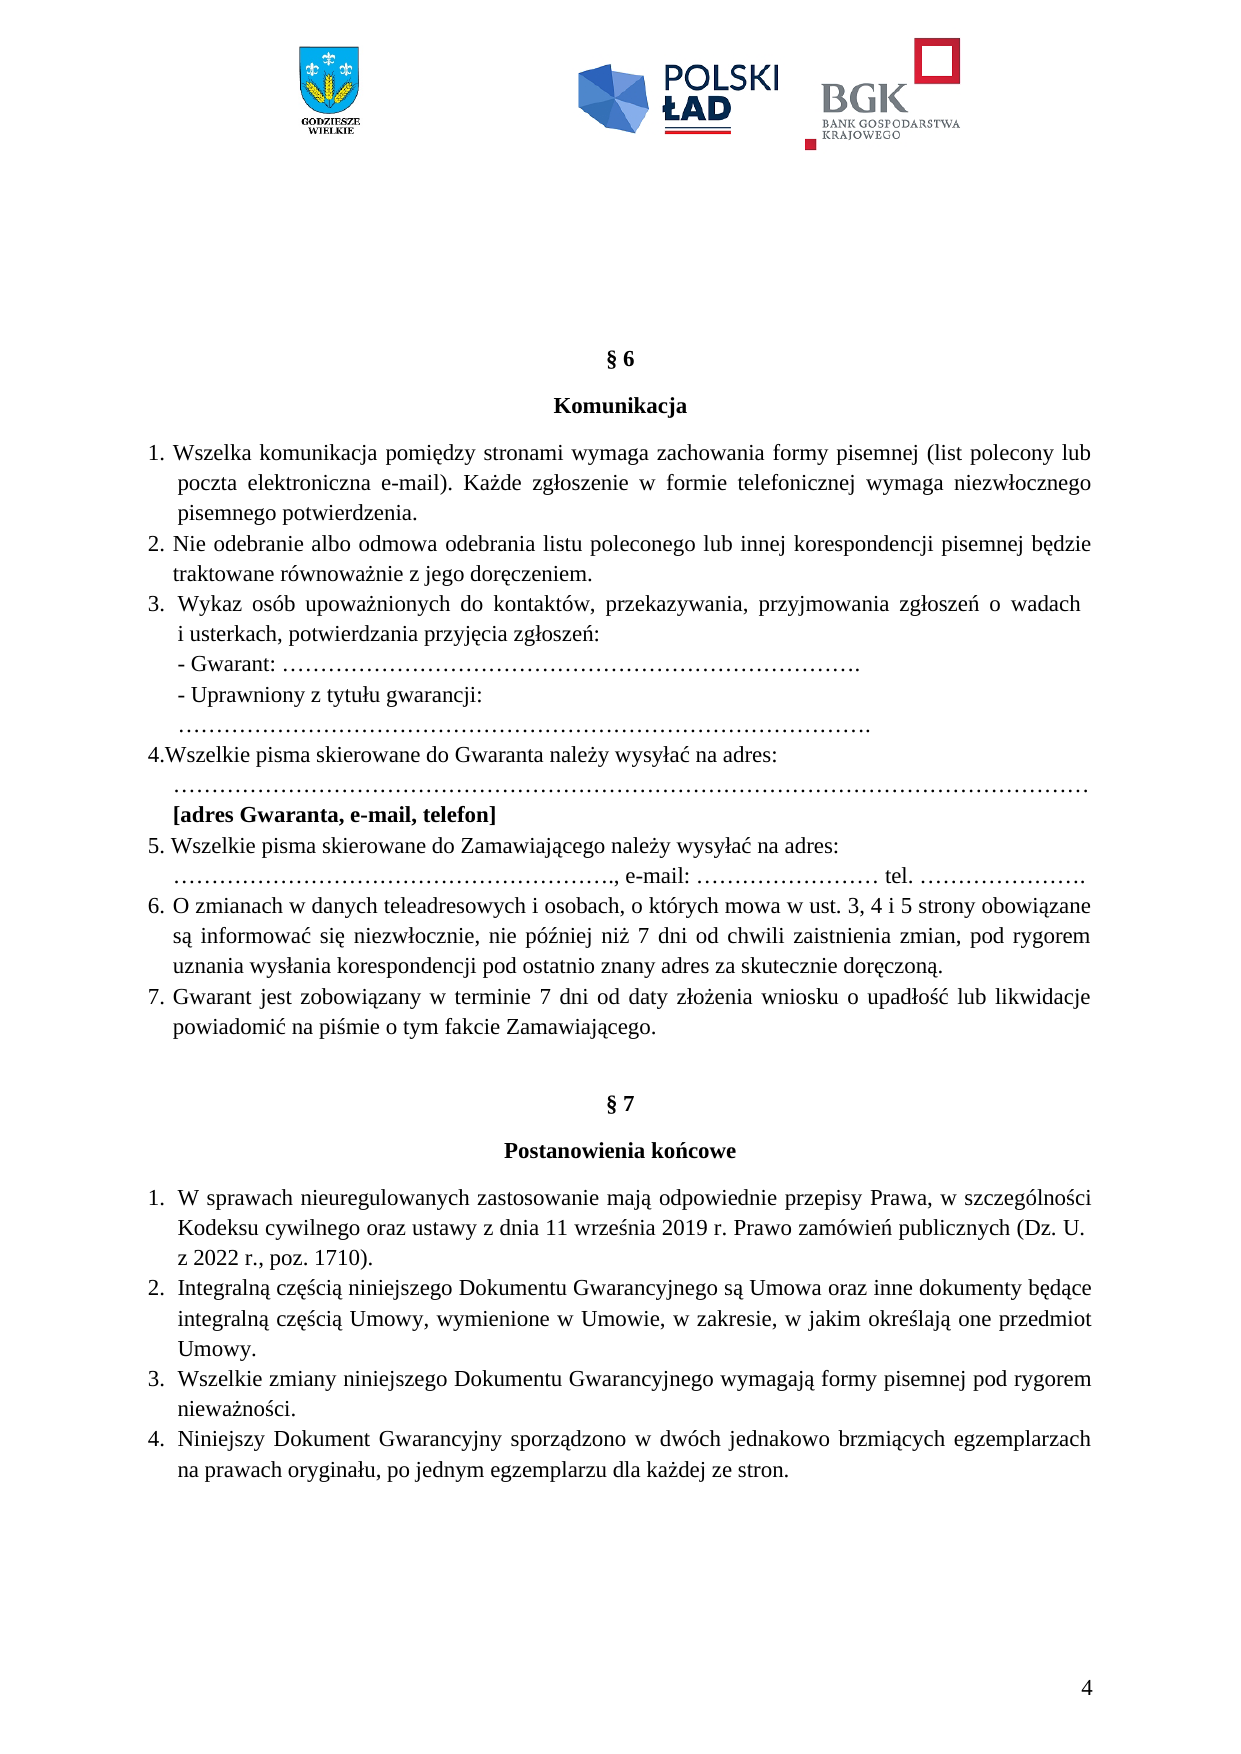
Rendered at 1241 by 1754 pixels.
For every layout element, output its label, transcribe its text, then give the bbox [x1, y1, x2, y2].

text Postanowienia końcowe [148, 1137, 1093, 1163]
text 1. Wszelka komunikacja pomiędzy stronami wymaga zachowania formy pisemnej (list polecony lub poczta elektroniczna e-mail). Każde zgłoszenie w formie telefonicznej wymaga niezwłocznego pisemnego potwierdzenia. [148, 439, 1093, 526]
text [adres Gwaranta, e-mail, telefon] [173, 801, 1093, 828]
text § 6 [148, 345, 1093, 372]
text 4. Niniejszy Dokument Gwarancyjny sporządzono w dwóch jednakowo brzmiących egzemplarzach na prawach oryginału, po jednym egzemplarzu dla każdej ze stron. [148, 1425, 1093, 1482]
text 5. Wszelkie pisma skierowane do Zamawiającego należy wysyłać na adres: [148, 832, 1093, 858]
text § 7 [148, 1090, 1093, 1116]
text 2. Integralną częścią niniejszego Dokumentu Gwarancyjnego są Umowa oraz inne dokumenty będące integralną częścią Umowy, wymienione w Umowie, w zakresie, w jakim określają one przedmiot Umowy. [148, 1274, 1093, 1361]
text 4.Wszelkie pisma skierowane do Gwaranta należy wysyłać na adres: [148, 741, 1093, 767]
text ………………………………………………………………………………………………………… [173, 771, 1093, 798]
text - Uprawniony z tytułu gwarancji: ………………………………………………………………………………. [148, 681, 1093, 737]
text 7. Gwarant jest zobowiązany w terminie 7 dni od daty złożenia wniosku o upadłość lub likwidacje powiadomić na piśmie o tym fakcie Zamawiającego. [148, 983, 1093, 1039]
picture [289, 36, 371, 151]
text …………………………………………………., e-mail: …………………… tel. …………………. [148, 862, 1093, 888]
text 1. W sprawach nieuregulowanych zastosowanie mają odpowiednie przepisy Prawa, w szczególności Kodeksu cywilnego oraz ustawy z dnia 11 września 2019 r. Prawo zamówień publicznych (Dz. U. z 2022 r., poz. 1710). [148, 1184, 1093, 1271]
text 3. Wszelkie zmiany niniejszego Dokumentu Gwarancyjnego wymagają formy pisemnej pod rygorem nieważności. [148, 1365, 1093, 1422]
text - Gwarant: …………………………………………………………………. [148, 650, 1093, 677]
text 6. O zmianach w danych teleadresowych i osobach, o których mowa w ust. 3, 4 i 5 strony obowiązane są informować się niezwłocznie, nie później niż 7 dni od chwili zaistnienia zmian, pod rygorem uznania wysłania korespondencji pod ostatnio znany adres za skutecznie doręczoną. [148, 892, 1093, 979]
text 3. Wykaz osób upoważnionych do kontaktów, przekazywania, przyjmowania zgłoszeń o wadach i usterkach, potwierdzania przyjęcia zgłoszeń: [148, 590, 1093, 647]
text 2. Nie odebranie albo odmowa odebrania listu poleconego lub innej korespondencji pisemnej będzie traktowane równoważnie z jego doręczeniem. [148, 529, 1093, 586]
text Komunikacja [148, 392, 1093, 418]
